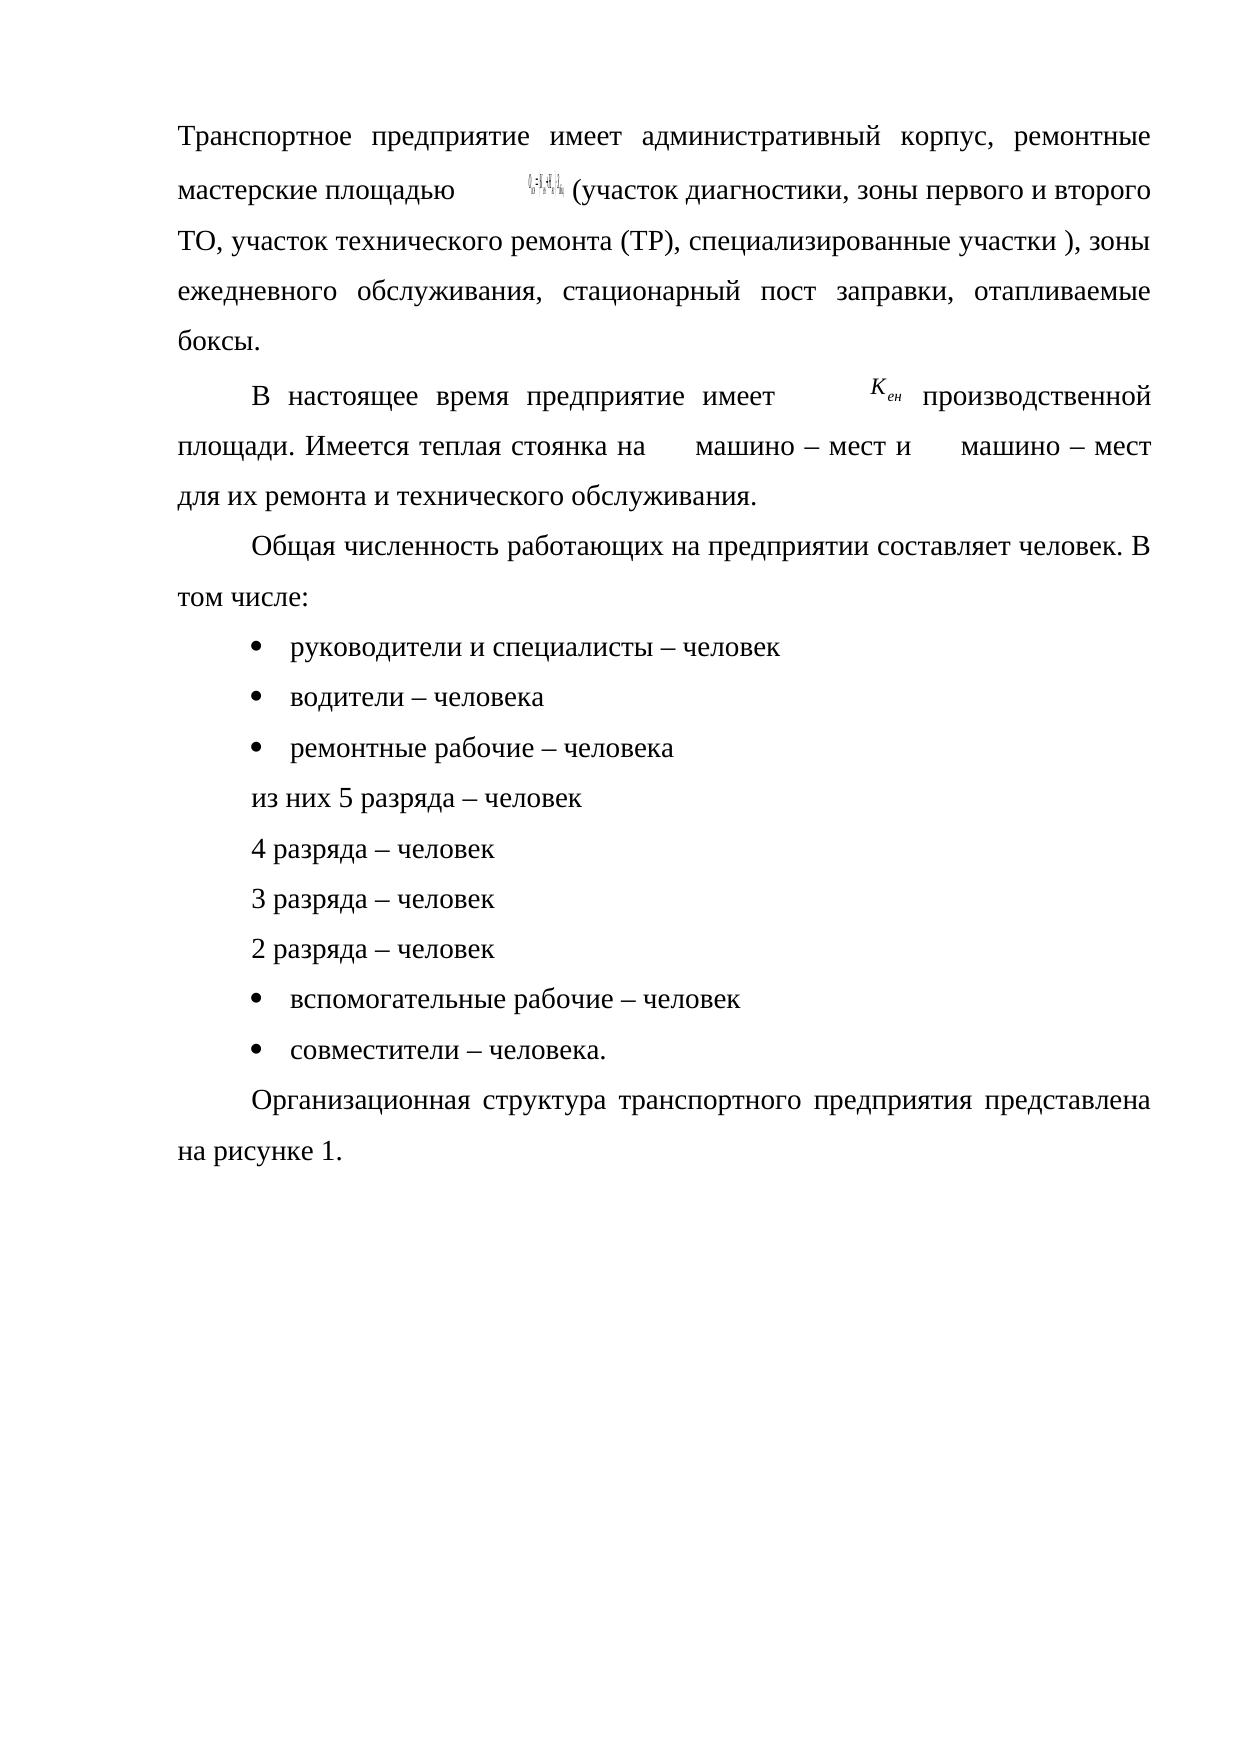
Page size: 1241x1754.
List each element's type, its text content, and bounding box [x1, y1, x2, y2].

list 4 разряда – человек [177, 831, 1152, 864]
list из них 5 разряда – человек [177, 780, 1152, 814]
list совместители – человека. [177, 1032, 1152, 1066]
text В настоящее время предприятие имеет 1486 производственной площади. Имеется теплая стоянка на 88 машино – мест и 10 машино – мест для их ремонта и технического обслуживания. [177, 374, 1152, 512]
text Организационная структура транспортного предприятия представлена на рисунке 1. [177, 1082, 1152, 1166]
list водители – человека [177, 679, 1152, 713]
list 3 разряда – человек [177, 881, 1152, 914]
list 2 разряда – человек [177, 931, 1152, 965]
text Общая численность работающих на предприятии составляет человек. В том числе: [177, 528, 1152, 612]
list вспомогательные рабочие – человек [177, 982, 1152, 1015]
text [177, 118, 1152, 357]
list ремонтные рабочие – человека [177, 730, 1152, 764]
list руководители и специалисты – человек [177, 629, 1152, 663]
